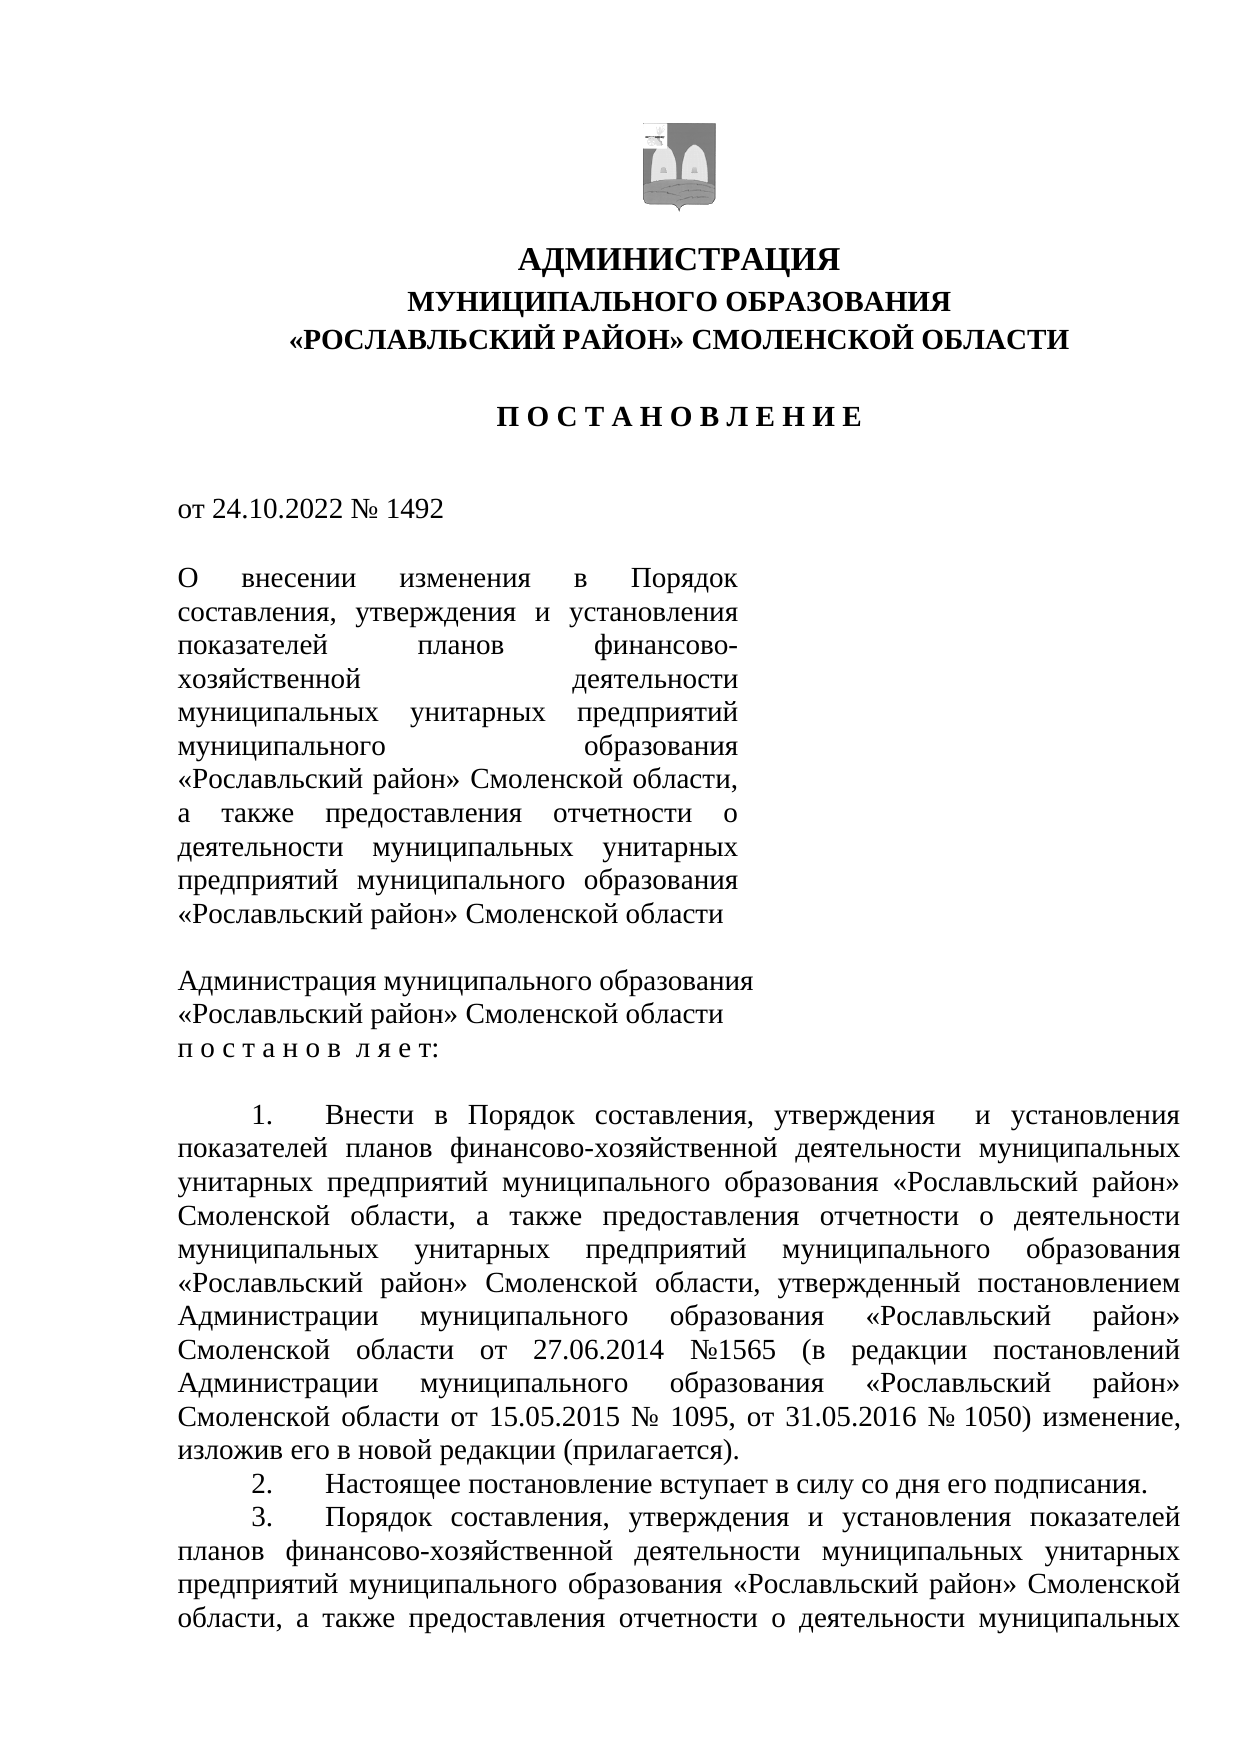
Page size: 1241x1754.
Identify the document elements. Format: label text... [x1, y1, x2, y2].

text «РОСЛАВЛЬСКИЙ РАЙОН» СМОЛЕНСКОЙ ОБЛАСТИ [177, 322, 1181, 356]
list Внести в Порядок составления, утверждения и установления показателей планов финансово-хозяйственной деятельности муниципальных унитарных предприятий муниципального образования «Рославльский район» Смоленской области, а также предоставления отчетности о деятельности муниципальных унитарных предприятий муниципального образования «Рославльский район» Смоленской области, утвержденный постановлением Администрации муниципального образования «Рославльский район» Смоленской области от 27.06.2014 №1565 (в редакции постановлений Администрации муниципального образования «Рославльский район» Смоленской области от 15.05.2015 № 1095, от 31.05.2016 № 1050) изменение, изложив его в новой редакции (прилагается). [177, 1097, 1181, 1466]
text Администрация муниципального образования [177, 963, 1181, 996]
text МУНИЦИПАЛЬНОГО ОБРАЗОВАНИЯ [177, 284, 1181, 317]
list Настоящее постановление вступает в силу со дня его подписания. [177, 1466, 1181, 1499]
text п о с т а н о в л я е т: [177, 1030, 1181, 1063]
text «Рославльский район» Смоленской области [177, 996, 1181, 1030]
text от 24.10.2022 № 1492 [177, 492, 1181, 525]
text АДМИНИСТРАЦИЯ [177, 239, 1181, 278]
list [177, 1499, 1181, 1634]
text О внесении изменения в Порядок составления, утверждения и установления показателей планов финансово-хозяйственной деятельности муниципальных унитарных предприятий муниципального образования «Рославльский район» Смоленской области, а также предоставления отчетности о деятельности муниципальных унитарных предприятий муниципального образования «Рославльский район» Смоленской области [177, 560, 738, 929]
text П О С Т А Н О В Л Е Н И Е [177, 399, 1181, 433]
